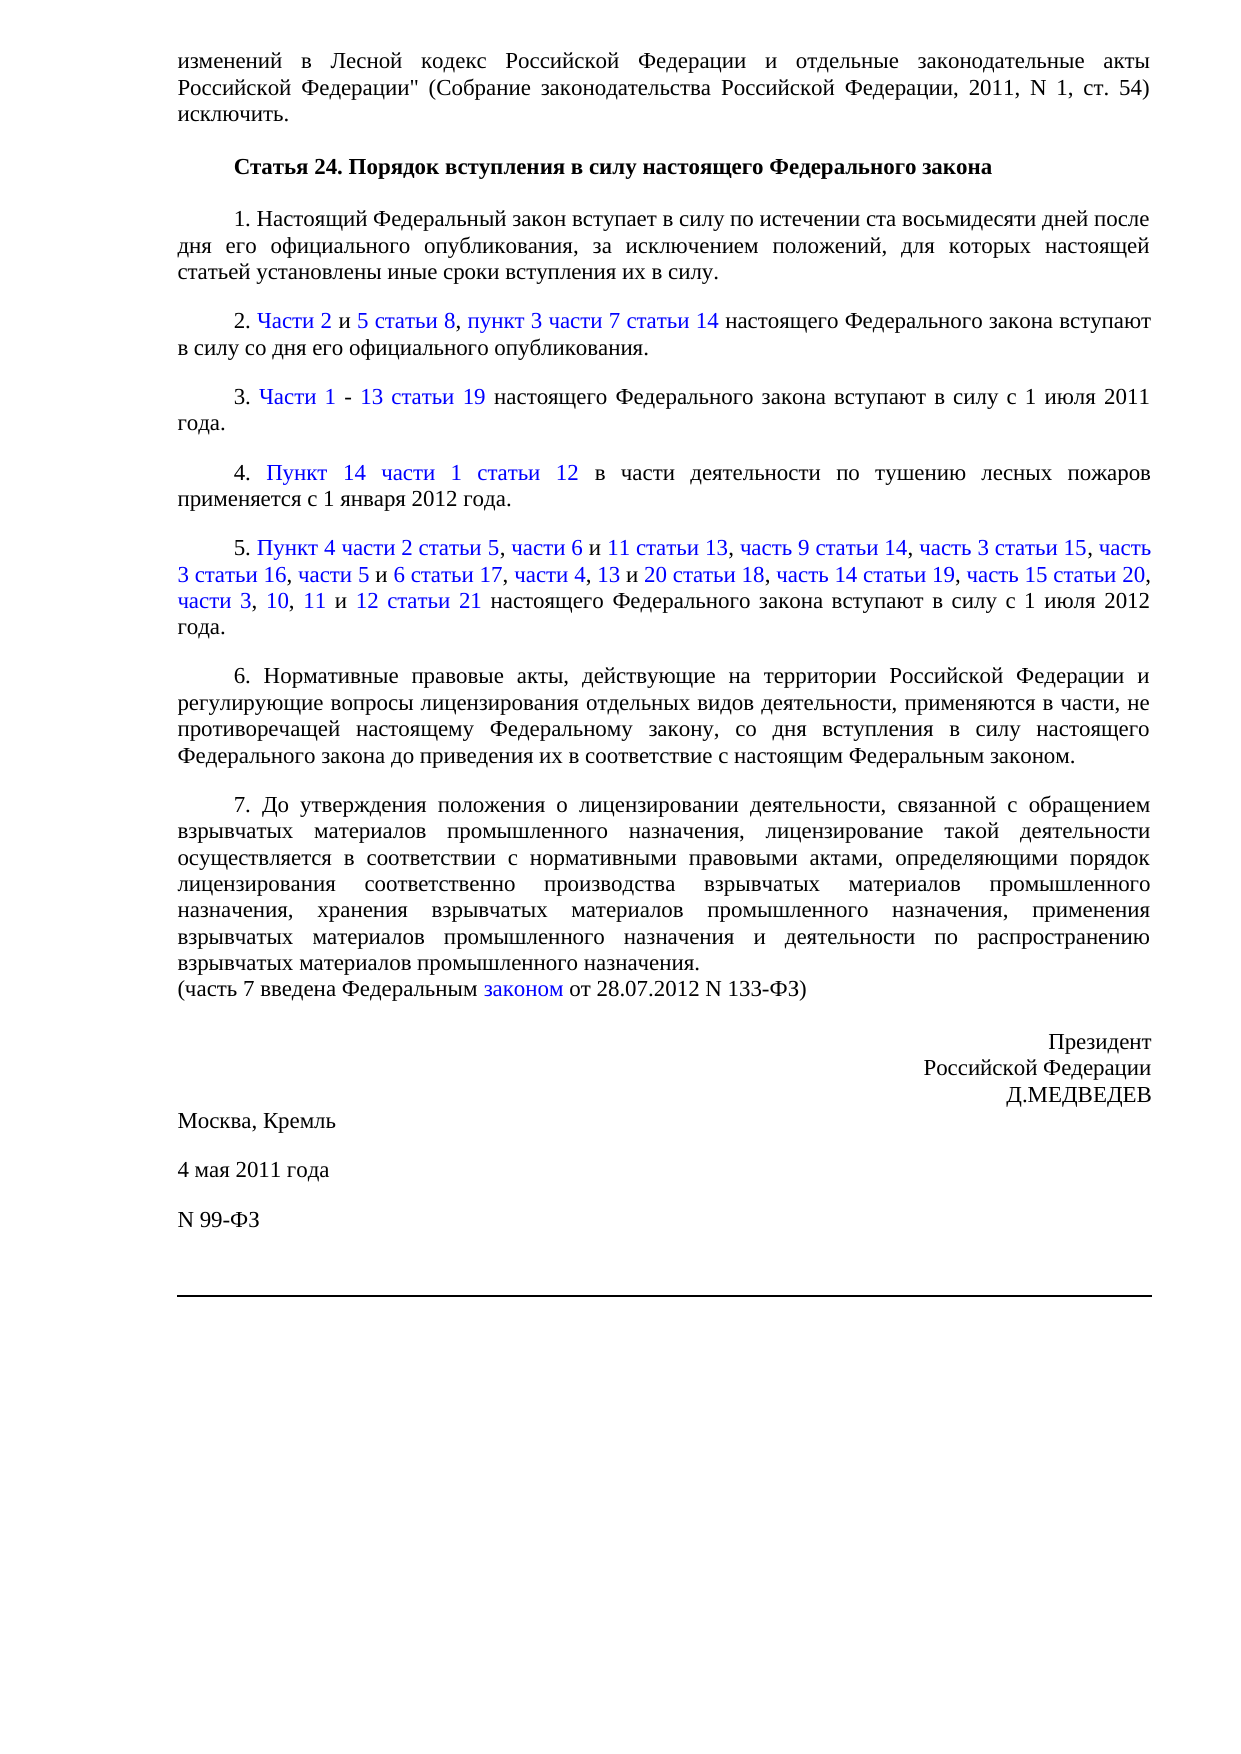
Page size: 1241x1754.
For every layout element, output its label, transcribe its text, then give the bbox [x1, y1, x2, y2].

text 3. Части 1 - 13 статьи 19 настоящего Федерального закона вступают в силу с 1 июля 2011 года. [177, 383, 1152, 436]
text 2. Части 2 и 5 статьи 8, пункт 3 части 7 статьи 14 настоящего Федерального закона вступают в силу со дня его официального опубликования. [177, 307, 1152, 360]
text 7. До утверждения положения о лицензировании деятельности, связанной с обращением взрывчатых материалов промышленного назначения, лицензирование такой деятельности осуществляется в соответствии с нормативными правовыми актами, определяющими порядок лицензирования соответственно производства взрывчатых материалов промышленного назначения, хранения взрывчатых материалов промышленного назначения, применения взрывчатых материалов промышленного назначения и деятельности по распространению взрывчатых материалов промышленного назначения. [177, 791, 1152, 975]
text Москва, Кремль [177, 1107, 1152, 1133]
text N 99-ФЗ [177, 1206, 1152, 1232]
text 1. Настоящий Федеральный закон вступает в силу по истечении ста восьмидесяти дней после дня его официального опубликования, за исключением положений, для которых настоящей статьей установлены иные сроки вступления их в силу. [177, 205, 1152, 284]
text 4. Пункт 14 части 1 статьи 12 в части деятельности по тушению лесных пожаров применяется с 1 января 2012 года. [177, 459, 1152, 511]
text 6. Нормативные правовые акты, действующие на территории Российской Федерации и регулирующие вопросы лицензирования отдельных видов деятельности, применяются в части, не противоречащей настоящему Федеральному закону, со дня вступления в силу настоящего Федерального закона до приведения их в соответствие с настоящим Федеральным законом. [177, 663, 1152, 768]
text Д.МЕДВЕДЕВ [177, 1081, 1152, 1107]
text Российской Федерации [177, 1054, 1152, 1081]
text 5. Пункт 4 части 2 статьи 5, части 6 и 11 статьи 13, часть 9 статьи 14, часть 3 статьи 15, часть 3 статьи 16, части 5 и 6 статьи 17, части 4, 13 и 20 статьи 18, часть 14 статьи 19, часть 15 статьи 20, части 3, 10, 11 и 12 статьи 21 настоящего Федерального закона вступают в силу с 1 июля 2012 года. [177, 534, 1152, 640]
text (часть 7 введена Федеральным законом от 28.07.2012 N 133-ФЗ) [177, 975, 1152, 1002]
text 4 мая 2011 года [177, 1156, 1152, 1183]
text Президент [177, 1028, 1152, 1054]
title Статья 24. Порядок вступления в силу настоящего Федерального закона [177, 153, 1152, 179]
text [177, 47, 1152, 126]
